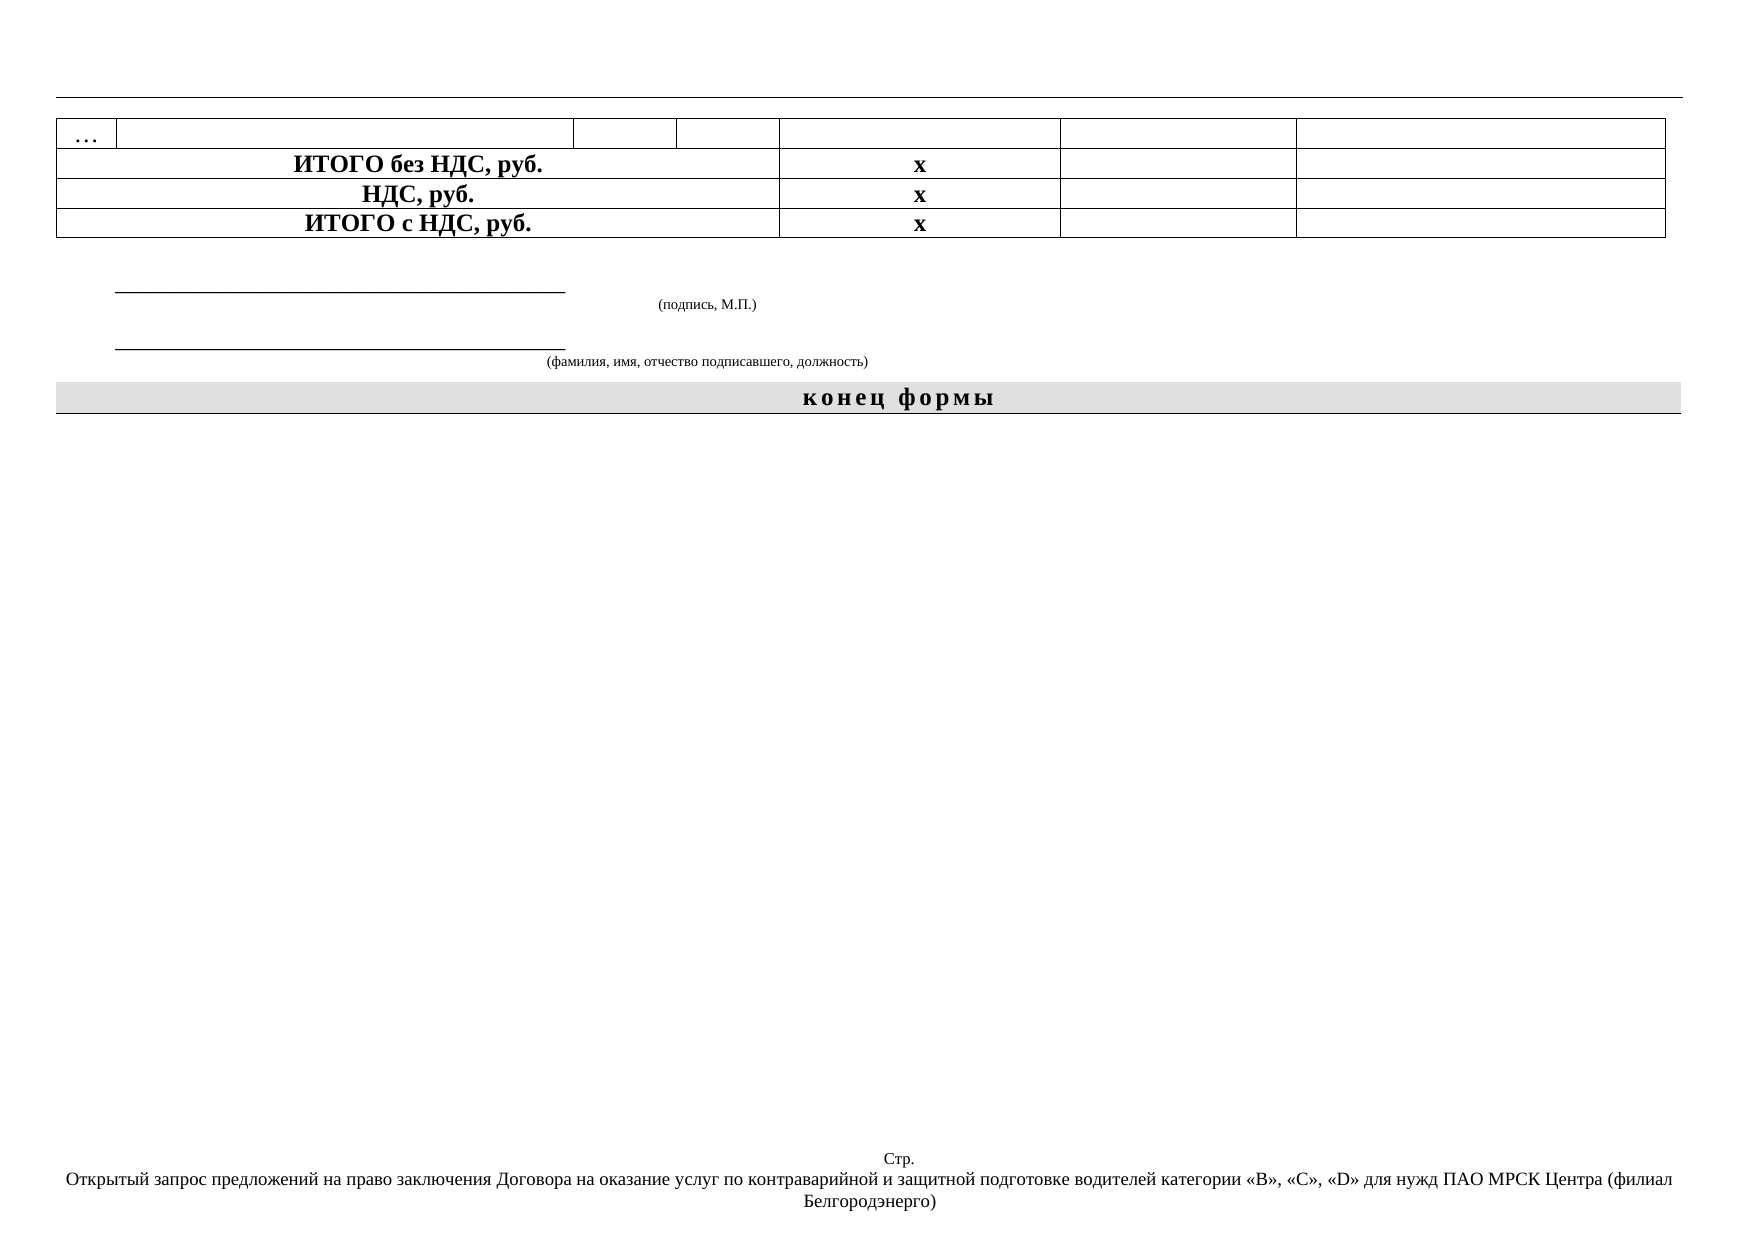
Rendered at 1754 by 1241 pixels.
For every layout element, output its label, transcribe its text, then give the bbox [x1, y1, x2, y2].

table_cell [1297, 209, 1665, 237]
table_cell [574, 119, 676, 148]
table_cell [677, 119, 779, 148]
table_cell х [780, 209, 1060, 237]
text (фамилия, имя, отчество подписавшего, должность) [56, 353, 1299, 382]
table_cell х [780, 179, 1060, 207]
text конец формы [56, 382, 1681, 413]
text ____________________________________ [56, 267, 1683, 296]
table_cell НДС, руб. [57, 179, 779, 207]
table_cell ИТОГО с НДС, руб. [57, 209, 779, 237]
table_cell [1061, 149, 1296, 178]
table_cell х [780, 149, 1060, 178]
table_cell ИТОГО без НДС, руб. [57, 149, 779, 178]
table_cell [780, 119, 1060, 148]
table_cell [117, 119, 573, 148]
table_cell [1061, 209, 1296, 237]
table_cell [1297, 119, 1665, 148]
table_cell [1061, 119, 1296, 148]
table_cell … [57, 119, 116, 148]
text (подпись, М.П.) [56, 296, 1299, 324]
table_cell [1297, 149, 1665, 178]
text ____________________________________ [56, 324, 1683, 353]
table_cell [1297, 179, 1665, 207]
table_cell [1061, 179, 1296, 207]
